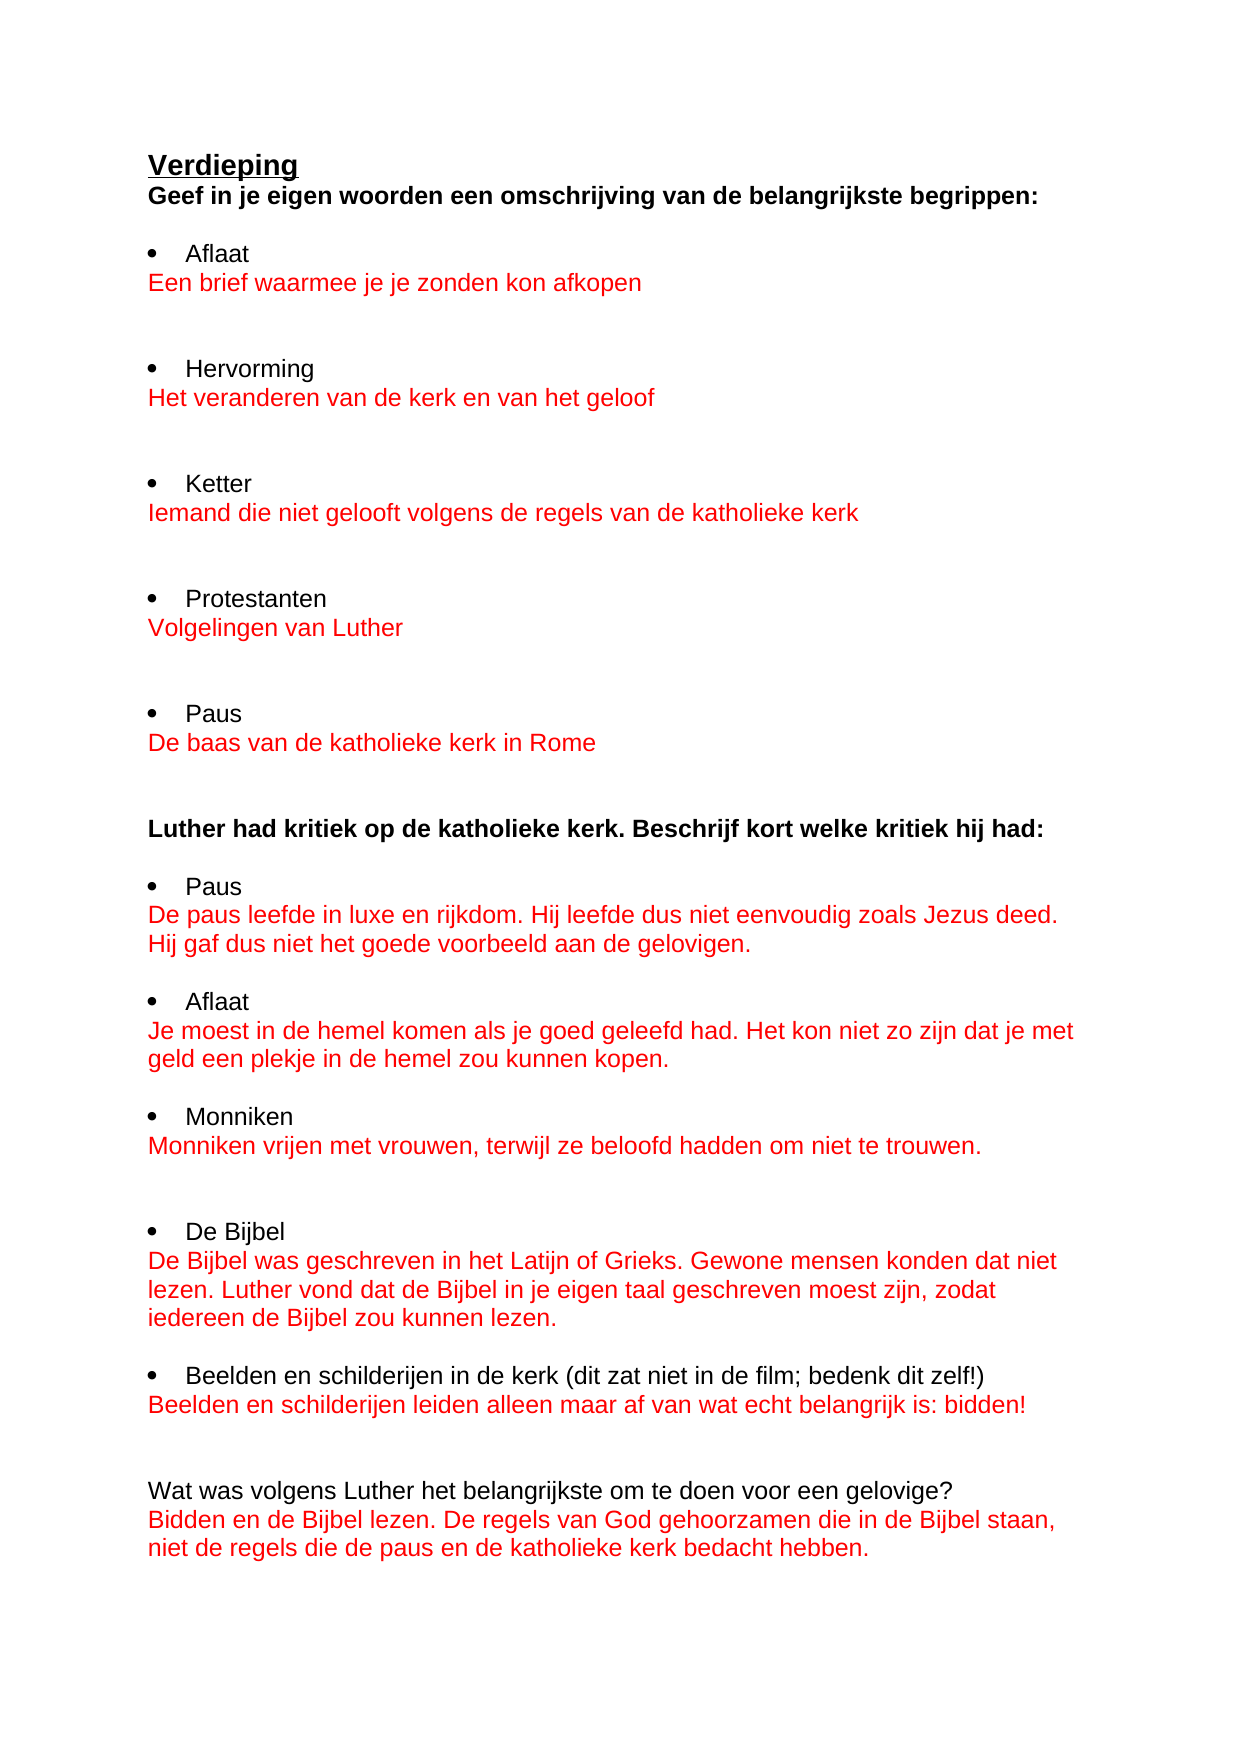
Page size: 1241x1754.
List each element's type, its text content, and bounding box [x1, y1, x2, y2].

text Het veranderen van de kerk en van het geloof [148, 383, 1093, 411]
text De paus leefde in luxe en rijkdom. Hij leefde dus niet eenvoudig zoals Jezus deed. Hij gaf dus niet het goede voorbeeld aan de gelovigen. [148, 901, 1093, 958]
list De Bijbel [148, 1217, 1093, 1246]
list Ketter [148, 469, 1093, 498]
list Protestanten [148, 584, 1093, 613]
list Paus [148, 699, 1093, 728]
text Je moest in de hemel komen als je goed geleefd had. Het kon niet zo zijn dat je met geld een plekje in de hemel zou kunnen kopen. [148, 1016, 1093, 1073]
text Iemand die niet gelooft volgens de regels van de katholieke kerk [148, 498, 1093, 526]
text De baas van de katholieke kerk in Rome [148, 728, 1093, 757]
text Bidden en de Bijbel lezen. De regels van God gehoorzamen die in de Bijbel staan, niet de regels die de paus en de katholieke kerk bedacht hebben. [148, 1505, 1093, 1562]
text Wat was volgens Luther het belangrijkste om te doen voor een gelovige? [148, 1476, 1093, 1505]
list Hervorming [148, 354, 1093, 383]
text De Bijbel was geschreven in het Latijn of Grieks. Gewone mensen konden dat niet lezen. Luther vond dat de Bijbel in je eigen taal geschreven moest zijn, zodat iedereen de Bijbel zou kunnen lezen. [148, 1246, 1093, 1332]
text Luther had kritiek op de katholieke kerk. Beschrijf kort welke kritiek hij had: [148, 814, 1093, 843]
list Aflaat [148, 239, 1093, 267]
list Beelden en schilderijen in de kerk (dit zat niet in de film; bedenk dit zelf!) [148, 1361, 1093, 1390]
list Aflaat [148, 987, 1093, 1016]
list Monniken [148, 1102, 1093, 1131]
list Paus [148, 872, 1093, 901]
text Geef in je eigen woorden een omschrijving van de belangrijkste begrippen: [148, 181, 1093, 210]
text Monniken vrijen met vrouwen, terwijl ze beloofd hadden om niet te trouwen. [148, 1131, 1093, 1159]
text Volgelingen van Luther [148, 613, 1093, 642]
text Een brief waarmee je je zonden kon afkopen [148, 267, 1093, 296]
text Beelden en schilderijen leiden alleen maar af van wat echt belangrijk is: bidden! [148, 1390, 1093, 1418]
text Verdieping [148, 148, 1093, 181]
